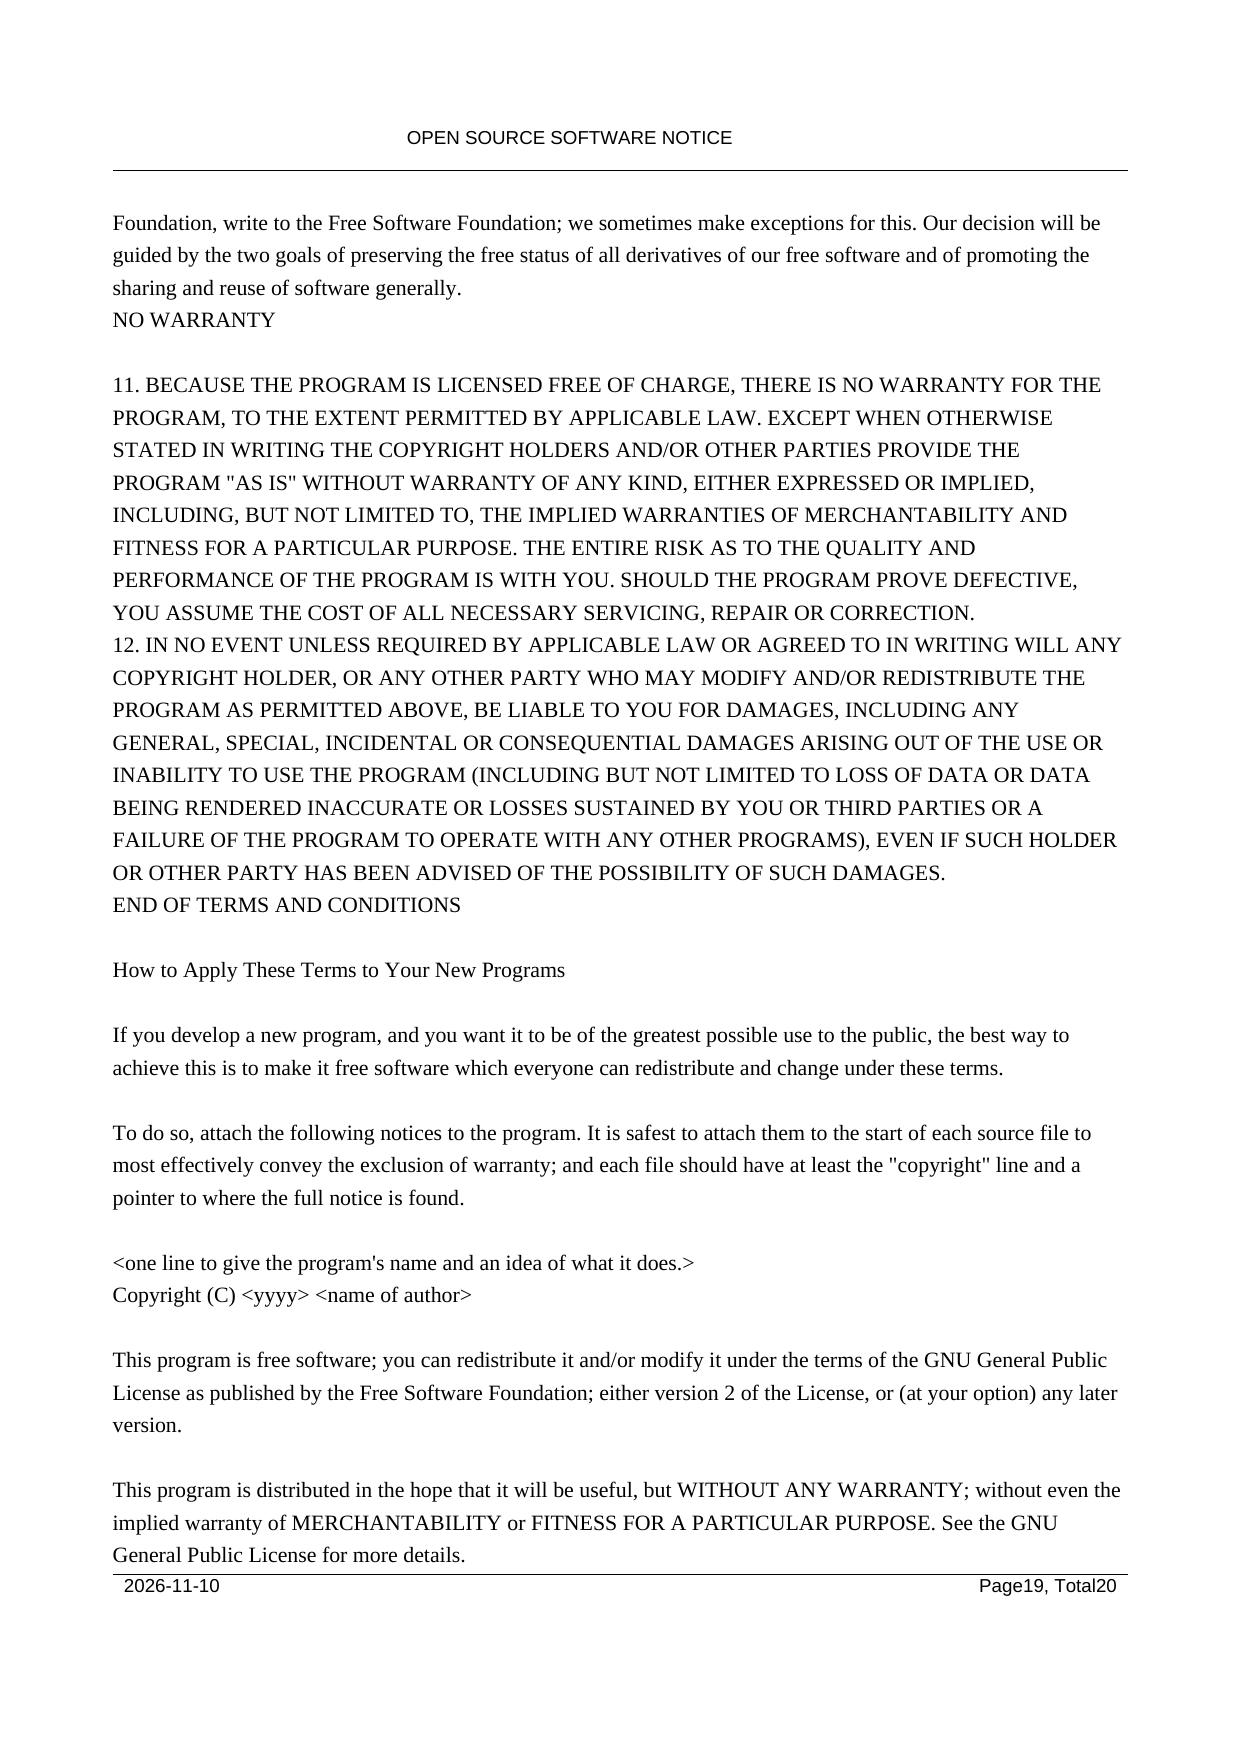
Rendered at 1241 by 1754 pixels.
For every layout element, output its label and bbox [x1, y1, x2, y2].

text [112, 206, 1128, 1571]
